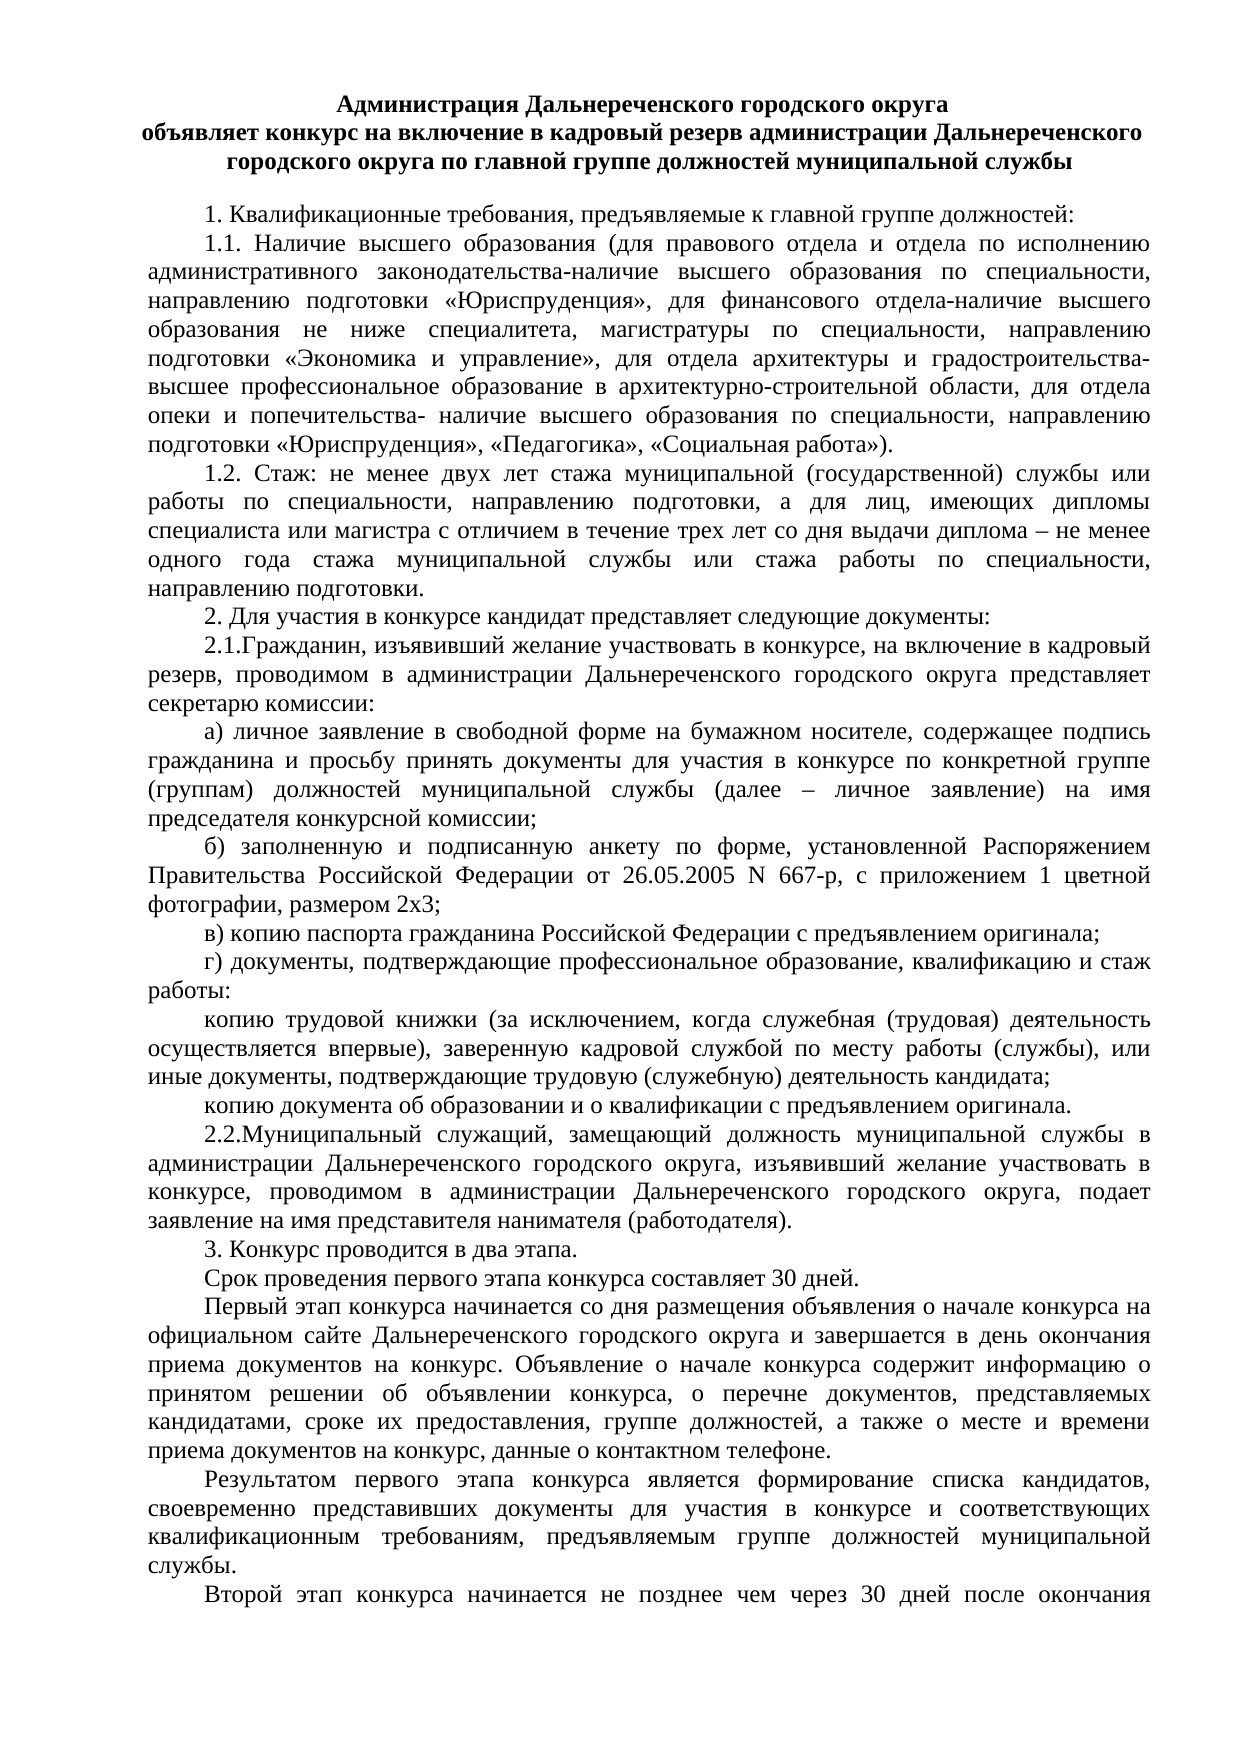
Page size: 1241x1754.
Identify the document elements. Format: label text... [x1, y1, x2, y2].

text Администрация Дальнереченского городского округа [133, 89, 1152, 117]
text 2. Для участия в конкурсе кандидат представляет следующие документы: [148, 601, 1152, 630]
text Результатом первого этапа конкурса является формирование списка кандидатов, своевременно представивших документы для участия в конкурсе и соответствующих квалификационным требованиям, предъявляемым группе должностей муниципальной службы. [148, 1464, 1152, 1579]
text 3. Конкурс проводится в два этапа. [148, 1234, 1152, 1263]
text объявляет конкурс на включение в кадровый резерв администрации Дальнереченского городского округа по главной группе должностей муниципальной службы [133, 117, 1152, 175]
text 2.2.Муниципальный служащий, замещающий должность муниципальной службы в администрации Дальнереченского городского округа, изъявивший желание участвовать в конкурсе, проводимом в администрации Дальнереченского городского округа, подает заявление на имя представителя нанимателя (работодателя). [148, 1119, 1152, 1234]
text 1. Квалификационные требования, предъявляемые к главной группе должностей: [148, 199, 1152, 228]
text Срок проведения первого этапа конкурса составляет 30 дней. [148, 1263, 1152, 1291]
text 2.1.Гражданин, изъявивший желание участвовать в конкурсе, на включение в кадровый резерв, проводимом в администрации Дальнереченского городского округа представляет секретарю комиссии: [148, 630, 1152, 716]
text 1.2. Стаж: не менее двух лет стажа муниципальной (государственной) службы или работы по специальности, направлению подготовки, а для лиц, имеющих дипломы специалиста или магистра с отличием в течение трех лет со дня выдачи диплома – не менее одного года стажа муниципальной службы или стажа работы по специальности, направлению подготовки. [148, 458, 1152, 601]
text Первый этап конкурса начинается со дня размещения объявления о начале конкурса на официальном сайте Дальнереченского городского округа и завершается в день окончания приема документов на конкурс. Объявление о начале конкурса содержит информацию о принятом решении об объявлении конкурса, о перечне документов, представляемых кандидатами, сроке их предоставления, группе должностей, а также о месте и времени приема документов на конкурс, данные о контактном телефоне. [148, 1291, 1152, 1464]
text в) копию паспорта гражданина Российской Федерации с предъявлением оригинала; [148, 918, 1152, 946]
text б) заполненную и подписанную анкету по форме, установленной Распоряжением Правительства Российской Федерации от 26.05.2005 N 667-р, с приложением 1 цветной фотографии, размером 2x3; [148, 831, 1152, 918]
text а) личное заявление в свободной форме на бумажном носителе, содержащее подпись гражданина и просьбу принять документы для участия в конкурсе по конкретной группе (группам) должностей муниципальной службы (далее – личное заявление) на имя председателя конкурсной комиссии; [148, 716, 1152, 831]
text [148, 1579, 1152, 1608]
text копию трудовой книжки (за исключением, когда служебная (трудовая) деятельность осуществляется впервые), заверенную кадровой службой по месту работы (службы), или иные документы, подтверждающие трудовую (служебную) деятельность кандидата; [148, 1004, 1152, 1090]
text 1.1. Наличие высшего образования (для правового отдела и отдела по исполнению административного законодательства-наличие высшего образования по специальности, направлению подготовки «Юриспруденция», для финансового отдела-наличие высшего образования не ниже специалитета, магистратуры по специальности, направлению подготовки «Экономика и управление», для отдела архитектуры и градостроительства- высшее профессиональное образование в архитектурно-строительной области, для отдела опеки и попечительства- наличие высшего образования по специальности, направлению подготовки «Юриспруденция», «Педагогика», «Социальная работа»). [148, 228, 1152, 458]
text копию документа об образовании и о квалификации с предъявлением оригинала. [148, 1090, 1152, 1119]
text г) документы, подтверждающие профессиональное образование, квалификацию и стаж работы: [148, 946, 1152, 1004]
